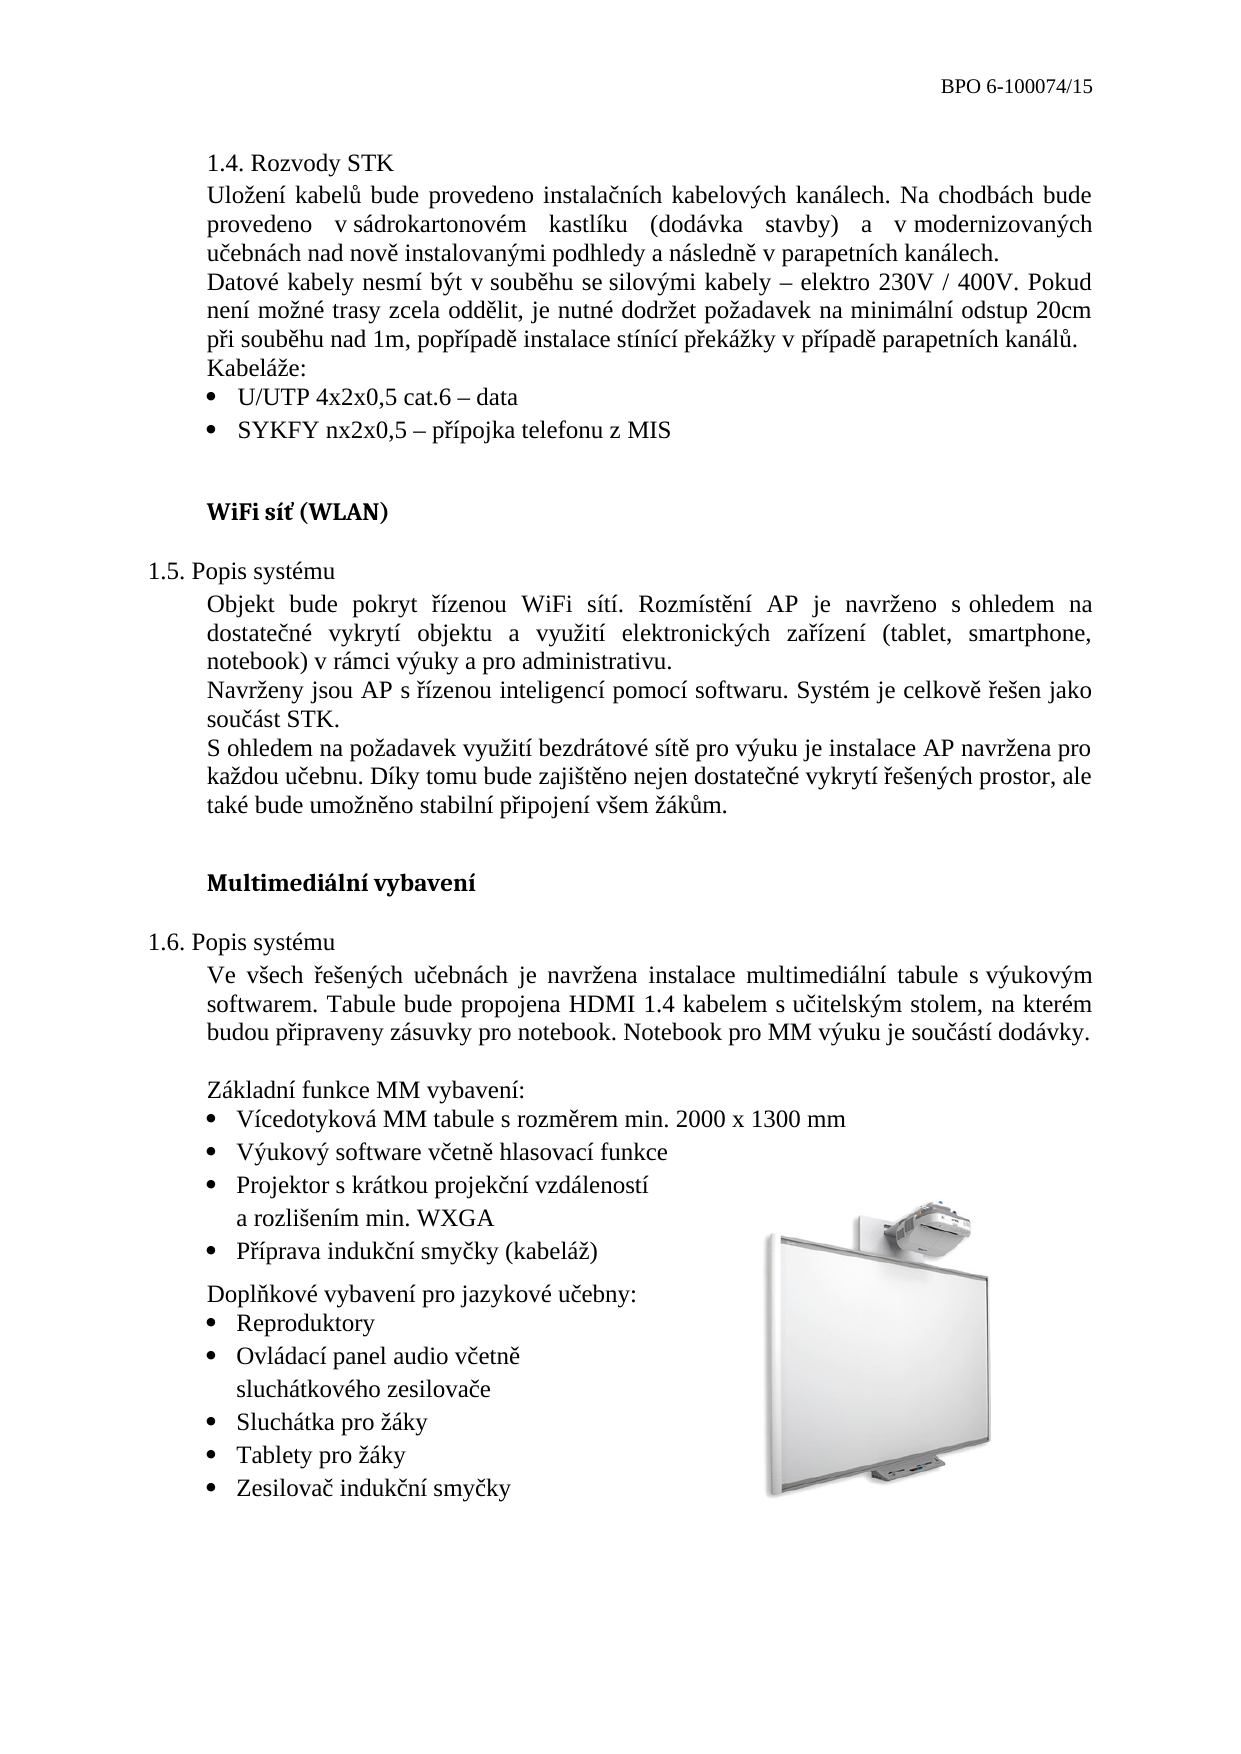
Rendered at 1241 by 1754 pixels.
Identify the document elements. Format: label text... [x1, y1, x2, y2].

list Reproduktory [207, 1308, 680, 1337]
text Objekt bude pokryt řízenou WiFi sítí. Rozmístění AP je navrženo s ohledem na dostatečné vykrytí objektu a využití elektronických zařízení (tablet, smartphone, notebook) v rámci výuky a pro administrativu. [207, 589, 1093, 675]
list Tablety pro žáky [207, 1440, 680, 1469]
list Vícedotyková MM tabule s rozměrem min. 2000 x 1300 mm [207, 1104, 1093, 1132]
text Základní funkce MM vybavení: [207, 1075, 1093, 1104]
subtitle Popis systému [148, 556, 1093, 585]
list Příprava indukční smyčky (kabeláž) [207, 1236, 680, 1264]
list SYKFY nx2x0,5 – přípojka telefonu z MIS [207, 415, 1093, 444]
text Navrženy jsou AP s řízenou inteligencí pomocí softwaru. Systém je celkově řešen jako součást STK. [207, 675, 1093, 733]
list Ovládací panel audio včetně sluchátkového zesilovače [207, 1341, 680, 1403]
text Ve všech řešených učebnách je navržena instalace multimediální tabule s výukovým softwarem. Tabule bude propojena HDMI 1.4 kabelem s učitelským stolem, na kterém budou připraveny zásuvky pro notebook. Notebook pro MM výuku je součástí dodávky. [207, 960, 1093, 1046]
list Výukový software včetně hlasovací funkce [207, 1137, 1093, 1166]
subtitle Popis systému [148, 927, 1093, 956]
text Kabeláže: [207, 353, 1093, 382]
text Doplňkové vybavení pro jazykové učebny: [207, 1279, 680, 1308]
subtitle Rozvody STK [207, 148, 1093, 176]
list Sluchátka pro žáky [207, 1407, 680, 1436]
picture [680, 1170, 1093, 1527]
list U/UTP 4x2x0,5 cat.6 – data [207, 382, 1093, 411]
text Datové kabely nesmí být v souběhu se silovými kabely – elektro 230V / 400V. Pokud není možné trasy zcela oddělit, je nutné dodržet požadavek na minimální odstup 20cm při souběhu nad 1m, popřípadě instalace stínící překážky v případě parapetních kanálů. [207, 267, 1093, 353]
list Projektor s krátkou projekční vzdáleností a rozlišením min. WXGA [207, 1170, 680, 1232]
subtitle WiFi síť (WLAN) [207, 498, 1093, 527]
list Zesilovač indukční smyčky [207, 1473, 680, 1502]
text S ohledem na požadavek využití bezdrátové sítě pro výuku je instalace AP navržena pro každou učebnu. Díky tomu bude zajištěno nejen dostatečné vykrytí řešených prostor, ale také bude umožněno stabilní připojení všem žákům. [207, 733, 1093, 819]
text Uložení kabelů bude provedeno instalačních kabelových kanálech. Na chodbách bude provedeno v sádrokartonovém kastlíku (dodávka stavby) a v modernizovaných učebnách nad nově instalovanými podhledy a následně v parapetních kanálech. [207, 181, 1093, 267]
subtitle Multimediální vybavení [207, 869, 1093, 898]
